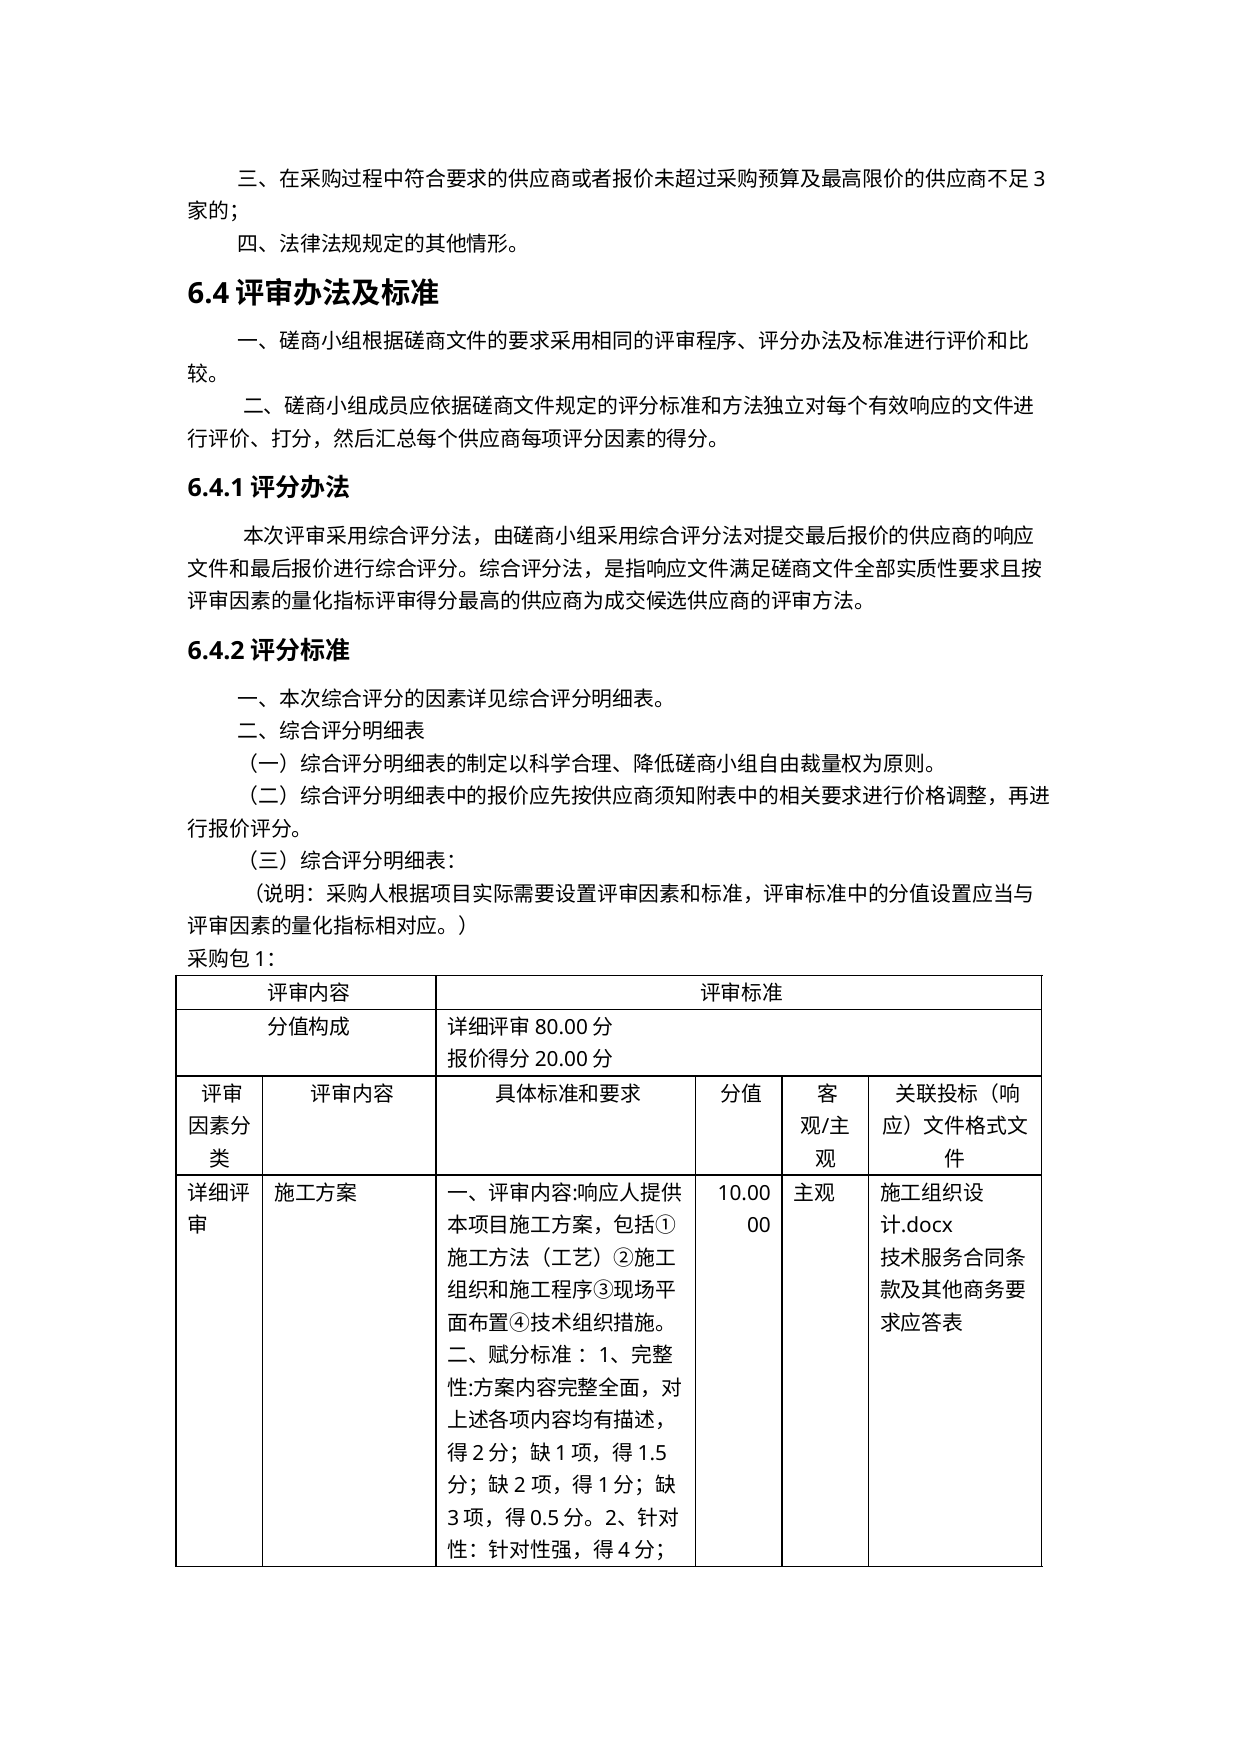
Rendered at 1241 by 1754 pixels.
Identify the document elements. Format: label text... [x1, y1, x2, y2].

table_cell 10.0000 [696, 1176, 781, 1566]
table_cell 详细评审 [177, 1176, 262, 1566]
table_cell 主观 [783, 1176, 868, 1566]
text 二、综合评分明细表 [187, 714, 1053, 747]
text （说明：采购人根据项目实际需要设置评审因素和标准，评审标准中的分值设置应当与评审因素的量化指标相对应。） [187, 877, 1053, 942]
text 采购包1： [187, 942, 1053, 974]
table_cell 具体标准和要求 [437, 1077, 695, 1174]
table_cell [437, 1176, 695, 1566]
table_cell 详细评审80.00分 报价得分20.00分 [437, 1010, 1041, 1075]
table_cell 关联投标（响应）文件格式文件 [869, 1077, 1041, 1174]
text （三）综合评分明细表： [187, 844, 1053, 877]
text 三、在采购过程中符合要求的供应商或者报价未超过采购预算及最高限价的供应商不足3家的； [187, 162, 1053, 227]
text 一、磋商小组根据磋商文件的要求采用相同的评审程序、评分办法及标准进行评价和比较。 [187, 324, 1053, 389]
text （二）综合评分明细表中的报价应先按供应商须知附表中的相关要求进行价格调整，再进行报价评分。 [187, 779, 1053, 844]
text 6.4.2评分标准 [187, 617, 1053, 682]
table_cell 分值构成 [177, 1010, 435, 1075]
text 二、磋商小组成员应依据磋商文件规定的评分标准和方法独立对每个有效响应的文件进行评价、打分，然后汇总每个供应商每项评分因素的得分。 [187, 389, 1053, 454]
table_cell 施工方案 [263, 1176, 435, 1566]
text 6.4.1评分办法 [187, 454, 1053, 519]
text 6.4评审办法及标准 [187, 259, 1053, 324]
table_cell 客观/主观 [783, 1077, 868, 1174]
text 四、法律法规规定的其他情形。 [187, 227, 1053, 259]
text 一、本次综合评分的因素详见综合评分明细表。 [187, 682, 1053, 714]
text 本次评审采用综合评分法，由磋商小组采用综合评分法对提交最后报价的供应商的响应文件和最后报价进行综合评分。综合评分法，是指响应文件满足磋商文件全部实质性要求且按评审因素的量化指标评审得分最高的供应商为成交候选供应商的评审方法。 [187, 519, 1053, 617]
table_header 评审内容 [177, 976, 435, 1008]
table_cell 评审内容 [263, 1077, 435, 1174]
table_cell 评审因素分类 [177, 1077, 262, 1174]
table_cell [869, 1176, 1041, 1566]
table_header 评审标准 [437, 976, 1041, 1008]
text （一）综合评分明细表的制定以科学合理、降低磋商小组自由裁量权为原则。 [187, 747, 1053, 779]
table_cell 分值 [696, 1077, 781, 1174]
